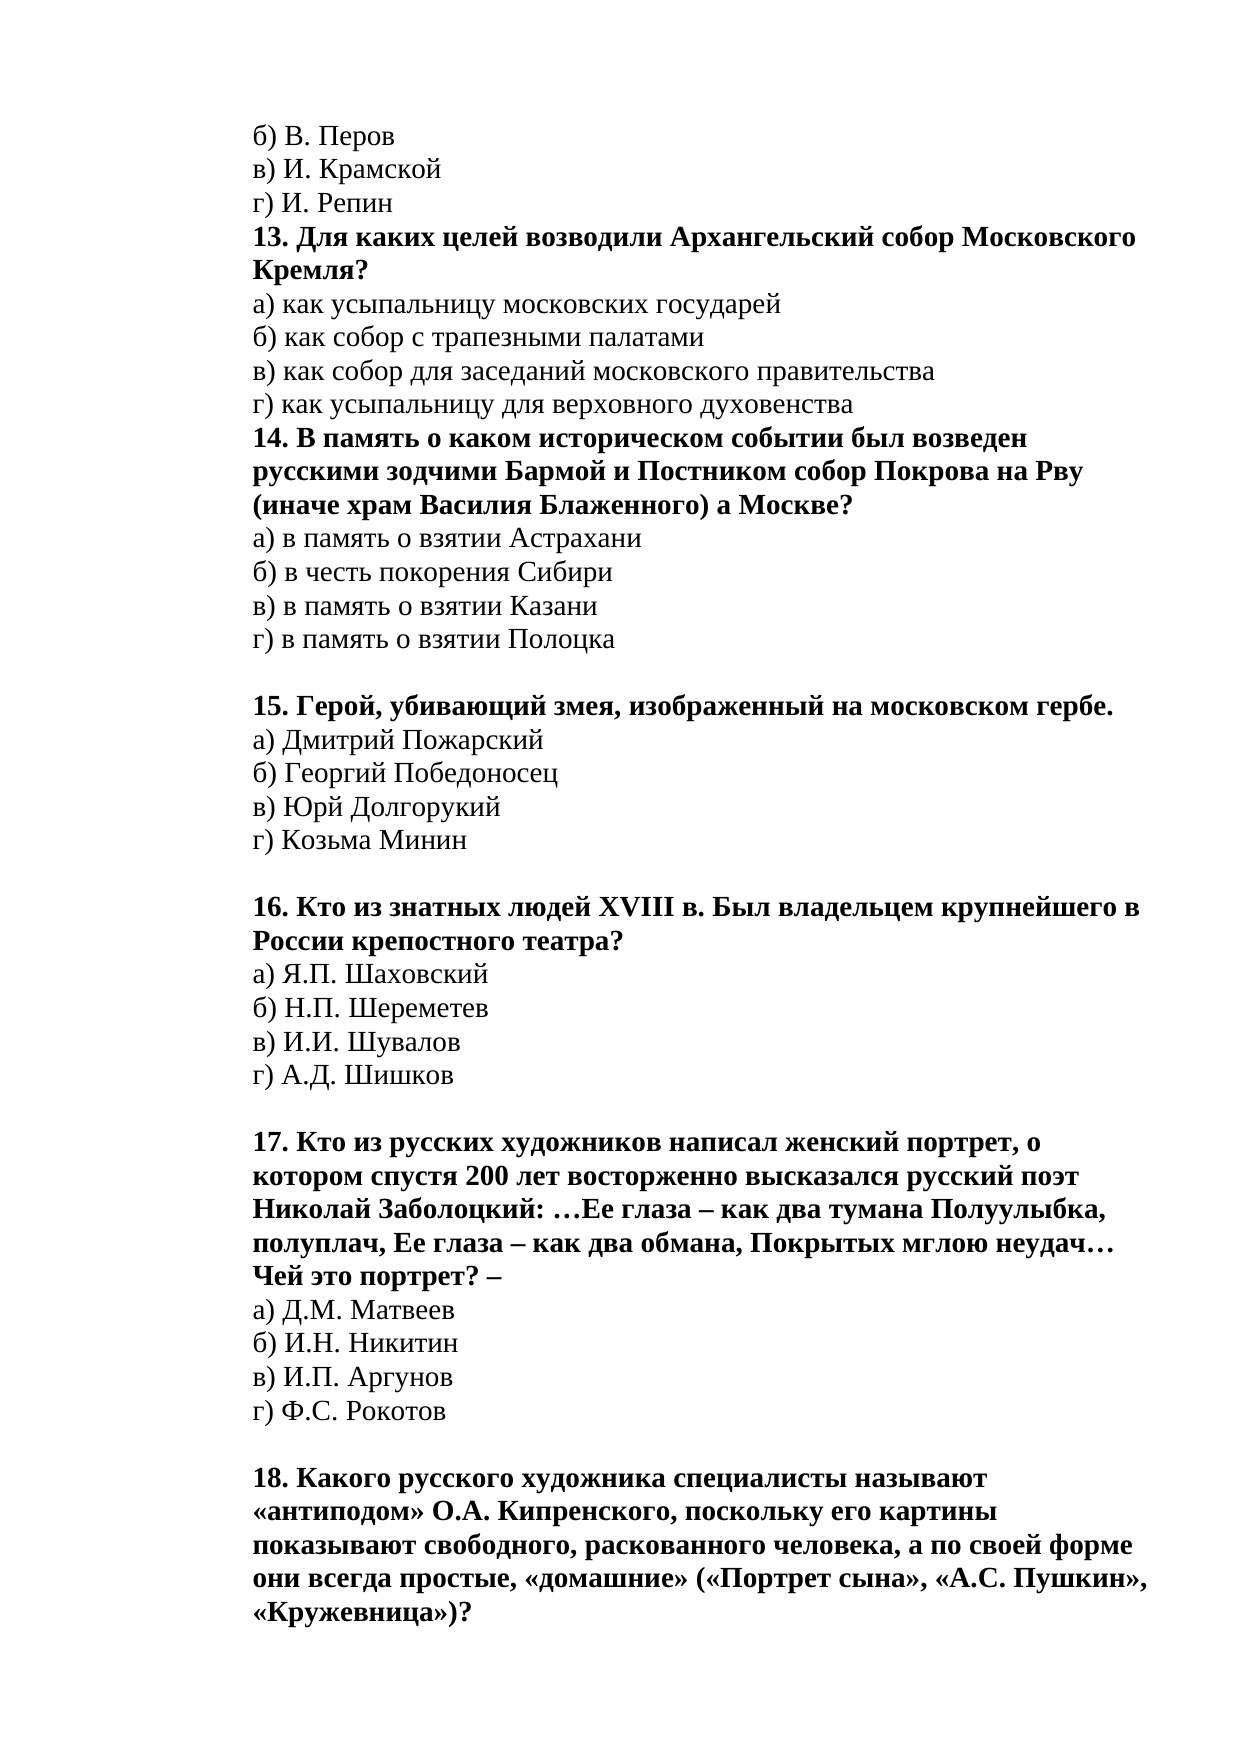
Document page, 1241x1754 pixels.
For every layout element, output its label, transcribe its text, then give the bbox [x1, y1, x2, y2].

text в) И. Крамской [252, 152, 1152, 185]
text г) в память о взятии Полоцка [252, 621, 1152, 655]
text б) как собор с трапезными палатами [252, 319, 1152, 353]
text г) как усыпальницу для верховного духовенства [252, 386, 1152, 420]
text г) И. Репин [252, 185, 1152, 219]
text б) Георгий Победоносец [252, 755, 1152, 789]
text а) Дмитрий Пожарский [252, 722, 1152, 755]
text 17. Кто из русских художников написал женский портрет, о котором спустя 200 лет восторженно высказался русский поэт Николай Заболоцкий: …Ее глаза – как два тумана Полуулыбка, полуплач, Ее глаза – как два обмана, Покрытых мглою неудач… Чей это портрет? – [252, 1124, 1152, 1292]
text а) как усыпальницу московских государей [252, 286, 1152, 319]
text 13. Для каких целей возводили Архангельский собор Московского Кремля? [252, 219, 1152, 286]
text 16. Кто из знатных людей XVIII в. Был владельцем крупнейшего в России крепостного театра? [252, 889, 1152, 957]
text 18. Какого русского художника специалисты называют «антиподом» О.А. Кипренского, поскольку его картины показывают свободного, раскованного человека, а по своей форме они всегда простые, «домашние» («Портрет сына», «А.С. Пушкин», «Кружевница»)? [252, 1460, 1152, 1627]
text в) в память о взятии Казани [252, 588, 1152, 621]
text а) Д.М. Матвеев [252, 1292, 1152, 1326]
text г) А.Д. Шишков [252, 1057, 1152, 1091]
text а) в память о взятии Астрахани [252, 521, 1152, 554]
text б) И.Н. Никитин [252, 1326, 1152, 1359]
text б) В. Перов [252, 118, 1152, 152]
text 14. В память о каком историческом событии был возведен русскими зодчими Бармой и Постником собор Покрова на Рву (иначе храм Василия Блаженного) а Москве? [252, 420, 1152, 521]
text г) Козьма Минин [252, 822, 1152, 856]
text а) Я.П. Шаховский [252, 957, 1152, 990]
text в) И.И. Шувалов [252, 1024, 1152, 1057]
text 15. Герой, убивающий змея, изображенный на московском гербе. [252, 688, 1152, 722]
text в) И.П. Аргунов [252, 1359, 1152, 1393]
text в) как собор для заседаний московского правительства [252, 353, 1152, 386]
text б) в честь покорения Сибири [252, 554, 1152, 588]
text в) Юрй Долгорукий [252, 789, 1152, 822]
text г) Ф.С. Рокотов [252, 1393, 1152, 1426]
text б) Н.П. Шереметев [252, 990, 1152, 1024]
